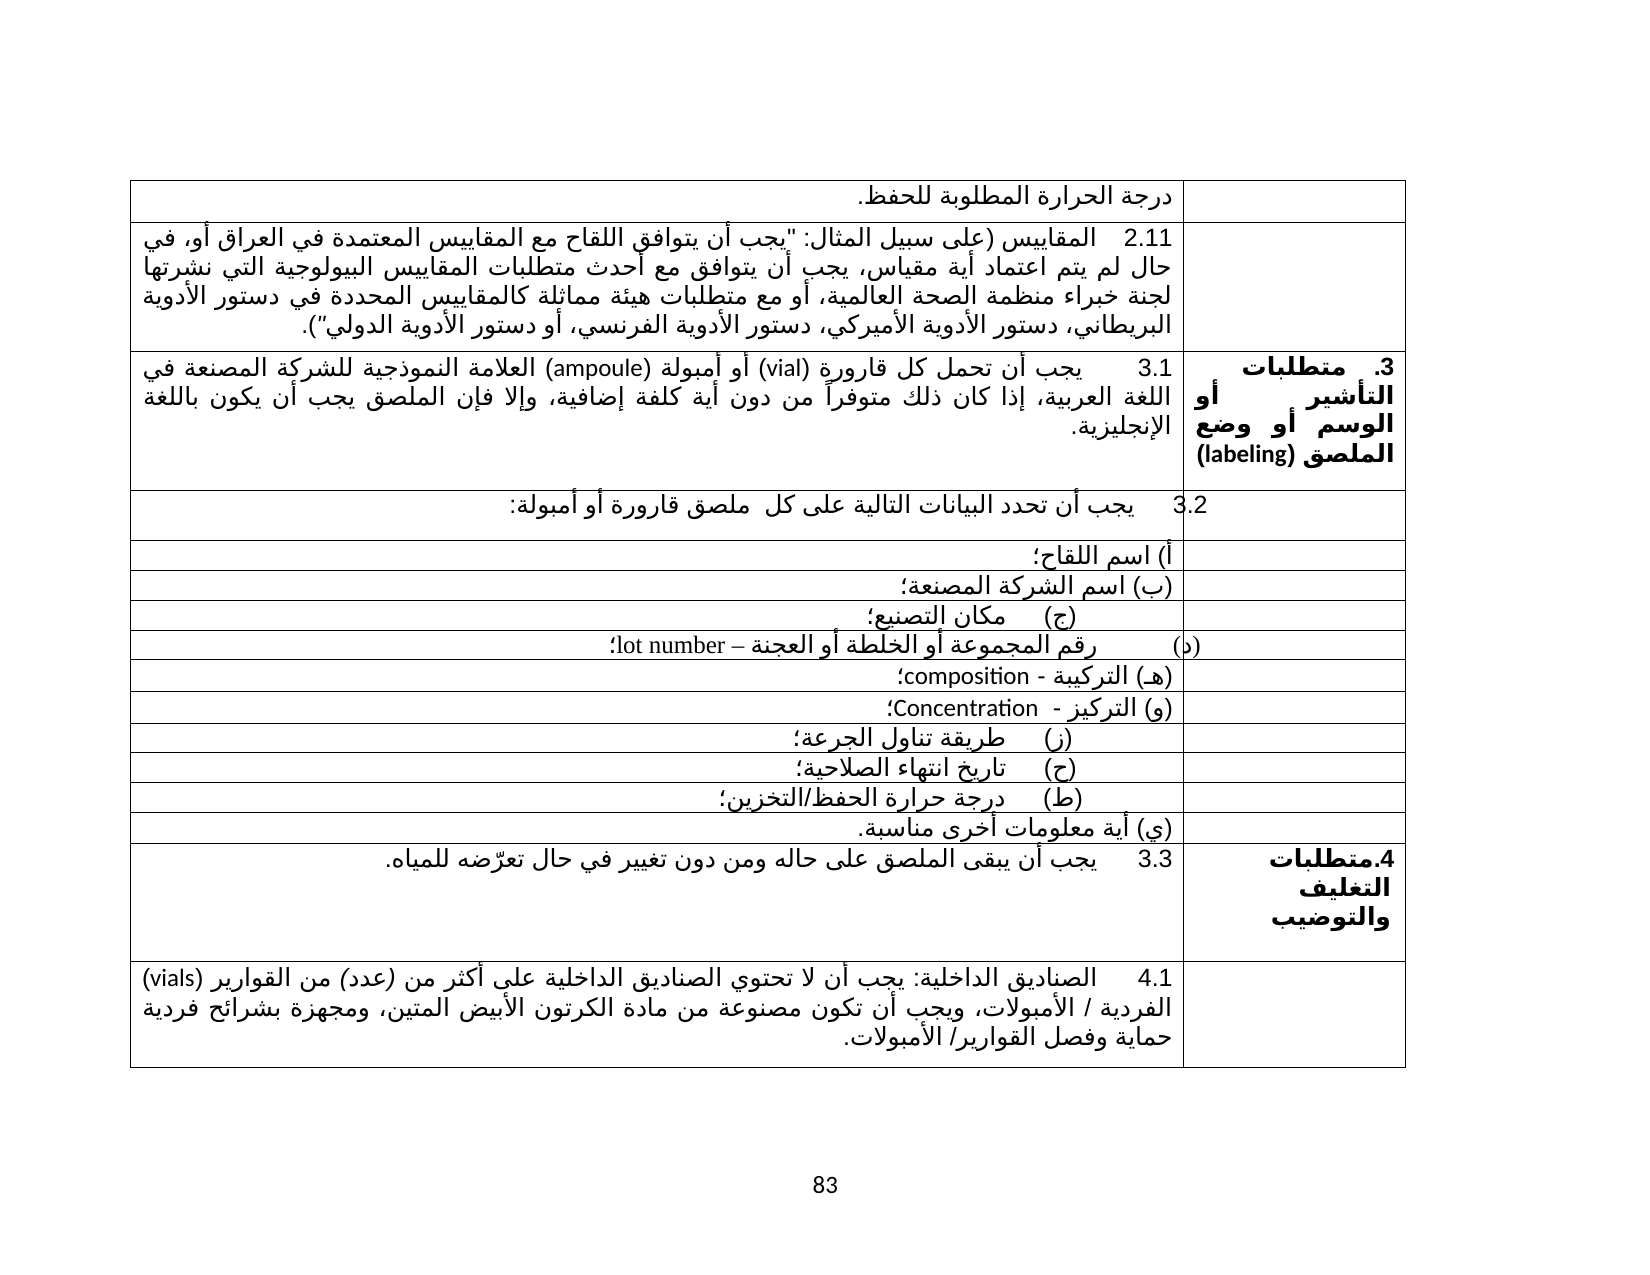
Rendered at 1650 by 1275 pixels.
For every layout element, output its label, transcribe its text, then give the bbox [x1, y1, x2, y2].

table_cell [1184, 660, 1405, 691]
table_cell [1184, 571, 1405, 600]
table_cell طريقة تناول الجرعة؛ [131, 724, 1183, 752]
table_cell أ) اسم اللقاح؛ [131, 541, 1183, 570]
table_cell 3. متطلبات التأشير أو الوسم أو وضع الملصق (labeling) [1184, 352, 1405, 489]
table_cell 4.متطلبات التغليف والتوضيب [1184, 844, 1405, 961]
table_cell 3.3 يجب أن يبقى الملصق على حاله ومن دون تغيير في حال تعرّضه للمياه. [131, 844, 1183, 961]
table_cell [1184, 724, 1405, 752]
table_cell [1184, 783, 1405, 812]
table_cell [1184, 541, 1405, 570]
table_cell (ب) اسم الشركة المصنعة؛ [131, 571, 1183, 600]
table_cell تاريخ انتهاء الصلاحية؛ [131, 753, 1183, 782]
table_cell [1184, 223, 1405, 351]
table_cell [1184, 181, 1405, 222]
table_cell 4.1 الصناديق الداخلية: يجب أن لا تحتوي الصناديق الداخلية على أكثر من (عدد) من القوارير (vials) الفردية / الأمبولات، ويجب أن تكون مصنوعة من مادة الكرتون الأبيض المتين، ومجهزة بشرائح فردية حماية وفصل القوارير/ الأمبولات. [131, 962, 1183, 1067]
table_cell [1184, 813, 1405, 843]
table_cell درجة حرارة الحفظ/التخزين؛ [131, 783, 1183, 812]
table_cell [1184, 962, 1405, 1067]
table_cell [131, 181, 1183, 222]
table_cell [1184, 491, 1405, 540]
table_cell [1184, 692, 1405, 722]
table_cell 3.1 يجب أن تحمل كل قارورة (vial) أو أمبولة (ampoule) العلامة النموذجية للشركة المصنعة في اللغة العربية، إذا كان ذلك متوفراً من دون أية كلفة إضافية، وإلا فإن الملصق يجب أن يكون باللغة الإنجليزية. [131, 352, 1183, 489]
table_cell [1184, 753, 1405, 782]
table_cell (ي) أية معلومات أخرى مناسبة. [131, 813, 1183, 843]
table_cell [1184, 631, 1405, 659]
table_cell 2.11 المقاييس (على سبيل المثال: "يجب أن يتوافق اللقاح مع المقاييس المعتمدة في العراق أو، في حال لم يتم اعتماد أية مقياس، يجب أن يتوافق مع أحدث متطلبات المقاييس البيولوجية التي نشرتها لجنة خبراء منظمة الصحة العالمية، أو مع متطلبات هيئة مماثلة كالمقاييس المحددة في دستور الأدوية البريطاني، دستور الأدوية الأميركي، دستور الأدوية الفرنسي، أو دستور الأدوية الدولي"). [131, 223, 1183, 351]
table_cell (هـ) التركيبة - composition؛ [131, 660, 1183, 691]
table_cell مكان التصنيع؛ [131, 601, 1183, 629]
table_cell (و) التركيز - Concentration؛ [131, 692, 1183, 722]
table_cell يجب أن تحدد البيانات التالية على كل ملصق قارورة أو أمبولة: [131, 491, 1183, 540]
table_cell [1184, 601, 1405, 629]
table_cell رقم المجموعة أو الخلطة أو العجنة – lot number؛ [131, 631, 1183, 659]
